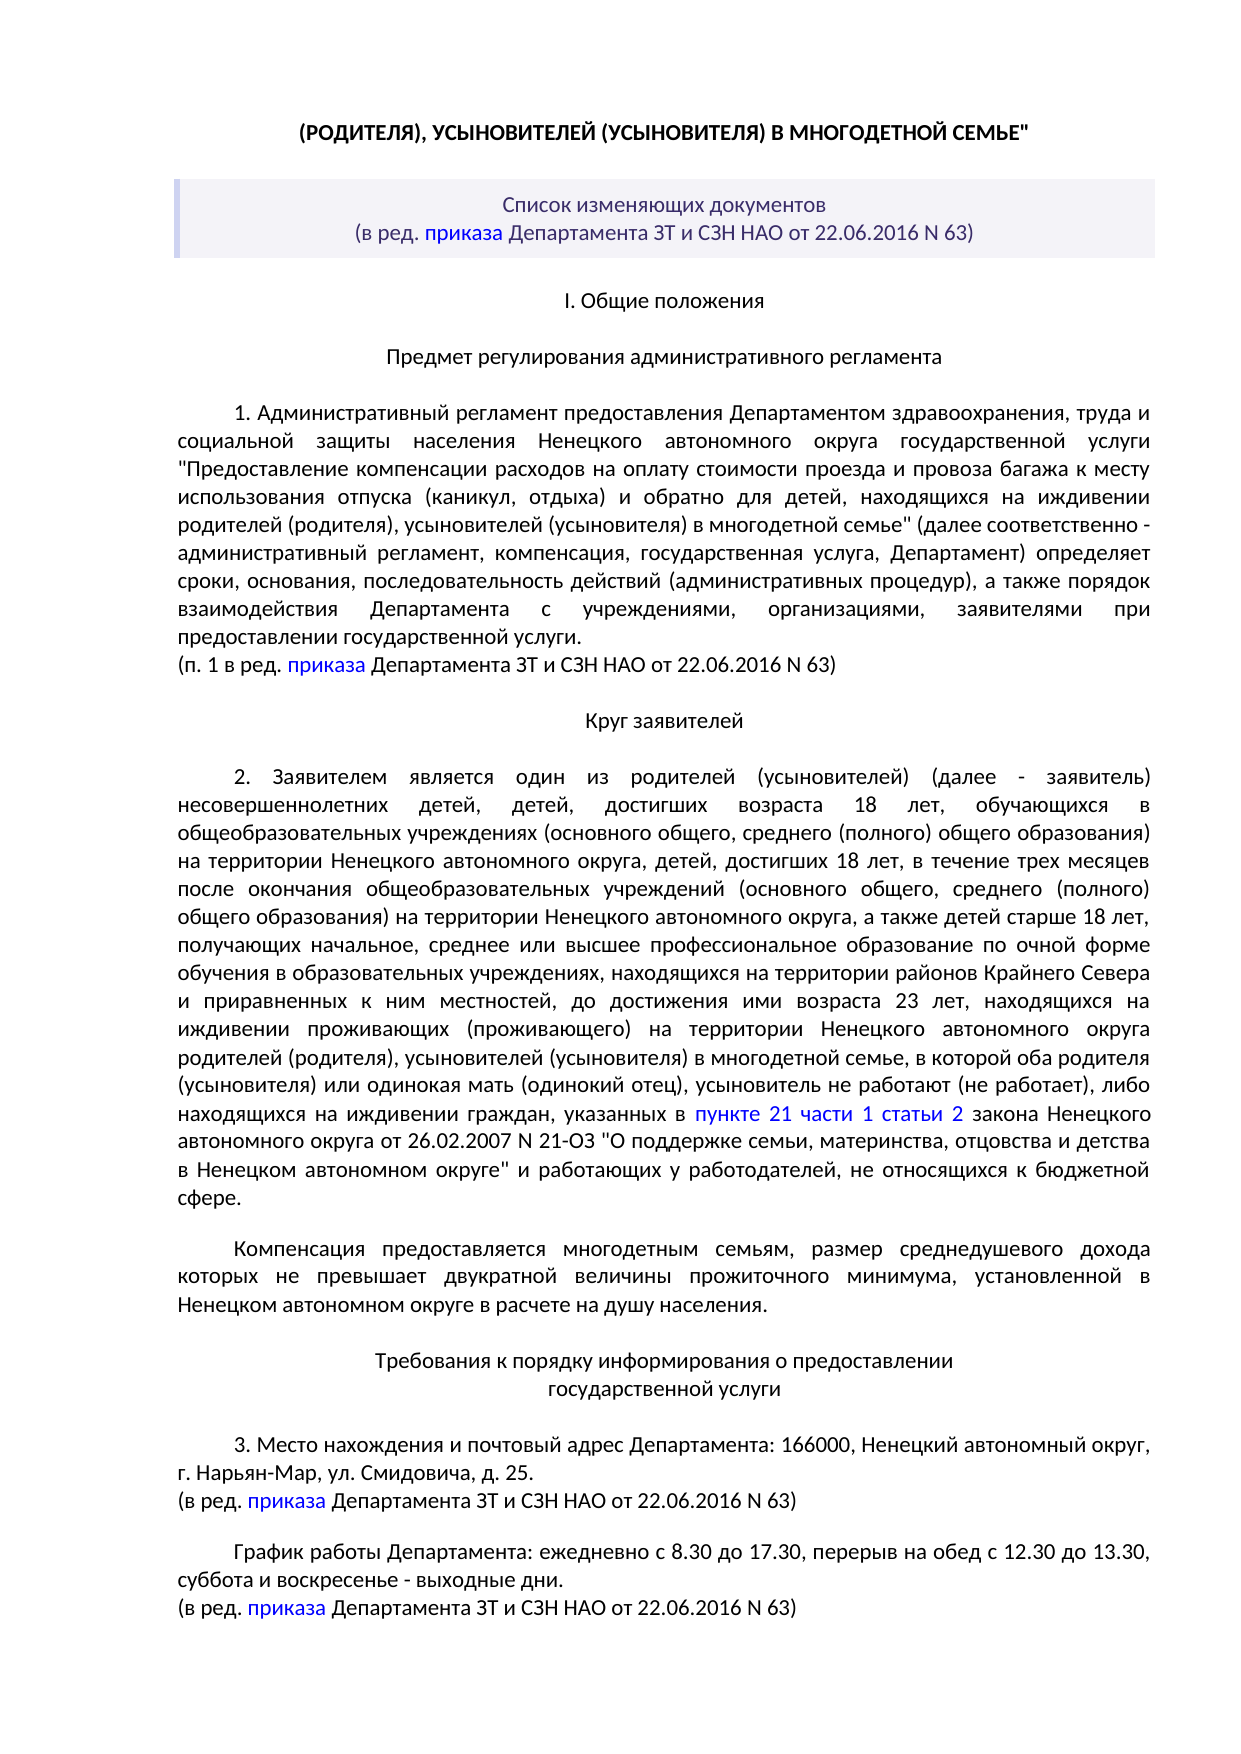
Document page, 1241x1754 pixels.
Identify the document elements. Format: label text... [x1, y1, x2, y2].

text I. Общие положения [177, 286, 1152, 314]
text (п. 1 в ред. приказа Департамента ЗТ и СЗН НАО от 22.06.2016 N 63) [177, 650, 1152, 678]
title (РОДИТЕЛЯ), УСЫНОВИТЕЛЕЙ (УСЫНОВИТЕЛЯ) В МНОГОДЕТНОЙ СЕМЬЕ" [177, 118, 1152, 146]
text (в ред. приказа Департамента ЗТ и СЗН НАО от 22.06.2016 N 63) [177, 1486, 1152, 1514]
text Требования к порядку информирования о предоставлении [177, 1346, 1152, 1374]
text 3. Место нахождения и почтовый адрес Департамента: 166000, Ненецкий автономный округ, г. Нарьян-Мар, ул. Смидовича, д. 25. [177, 1430, 1152, 1486]
text Предмет регулирования административного регламента [177, 342, 1152, 370]
text 1. Административный регламент предоставления Департаментом здравоохранения, труда и социальной защиты населения Ненецкого автономного округа государственной услуги "Предоставление компенсации расходов на оплату стоимости проезда и провоза багажа к месту использования отпуска (каникул, отдыха) и обратно для детей, находящихся на иждивении родителей (родителя), усыновителей (усыновителя) в многодетной семье" (далее соответственно - административный регламент, компенсация, государственная услуга, Департамент) определяет сроки, основания, последовательность действий (административных процедур), а также порядок взаимодействия Департамента с учреждениями, организациями, заявителями при предоставлении государственной услуги. [177, 398, 1152, 650]
text График работы Департамента: ежедневно с 8.30 до 17.30, перерыв на обед с 12.30 до 13.30, суббота и воскресенье - выходные дни. [177, 1537, 1152, 1593]
text 2. Заявителем является один из родителей (усыновителей) (далее - заявитель) несовершеннолетних детей, детей, достигших возраста 18 лет, обучающихся в общеобразовательных учреждениях (основного общего, среднего (полного) общего образования) на территории Ненецкого автономного округа, детей, достигших 18 лет, в течение трех месяцев после окончания общеобразовательных учреждений (основного общего, среднего (полного) общего образования) на территории Ненецкого автономного округа, а также детей старше 18 лет, получающих начальное, среднее или высшее профессиональное образование по очной форме обучения в образовательных учреждениях, находящихся на территории районов Крайнего Севера и приравненных к ним местностей, до достижения ими возраста 23 лет, находящихся на иждивении проживающих (проживающего) на территории Ненецкого автономного округа родителей (родителя), усыновителей (усыновителя) в многодетной семье, в которой оба родителя (усыновителя) или одинокая мать (одинокий отец), усыновитель не работают (не работает), либо находящихся на иждивении граждан, указанных в пункте 21 части 1 статьи 2 закона Ненецкого автономного округа от 26.02.2007 N 21-ОЗ "О поддержке семьи, материнства, отцовства и детства в Ненецком автономном округе" и работающих у работодателей, не относящихся к бюджетной сфере. [177, 762, 1152, 1211]
text Круг заявителей [177, 706, 1152, 734]
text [177, 1593, 1152, 1621]
table_header Список изменяющих документов (в ред. приказа Департамента ЗТ и СЗН НАО от 22.06.2016 N 63) [180, 179, 1149, 258]
text государственной услуги [177, 1374, 1152, 1402]
text Компенсация предоставляется многодетным семьям, размер среднедушевого дохода которых не превышает двукратной величины прожиточного минимума, установленной в Ненецком автономном округе в расчете на душу населения. [177, 1234, 1152, 1318]
